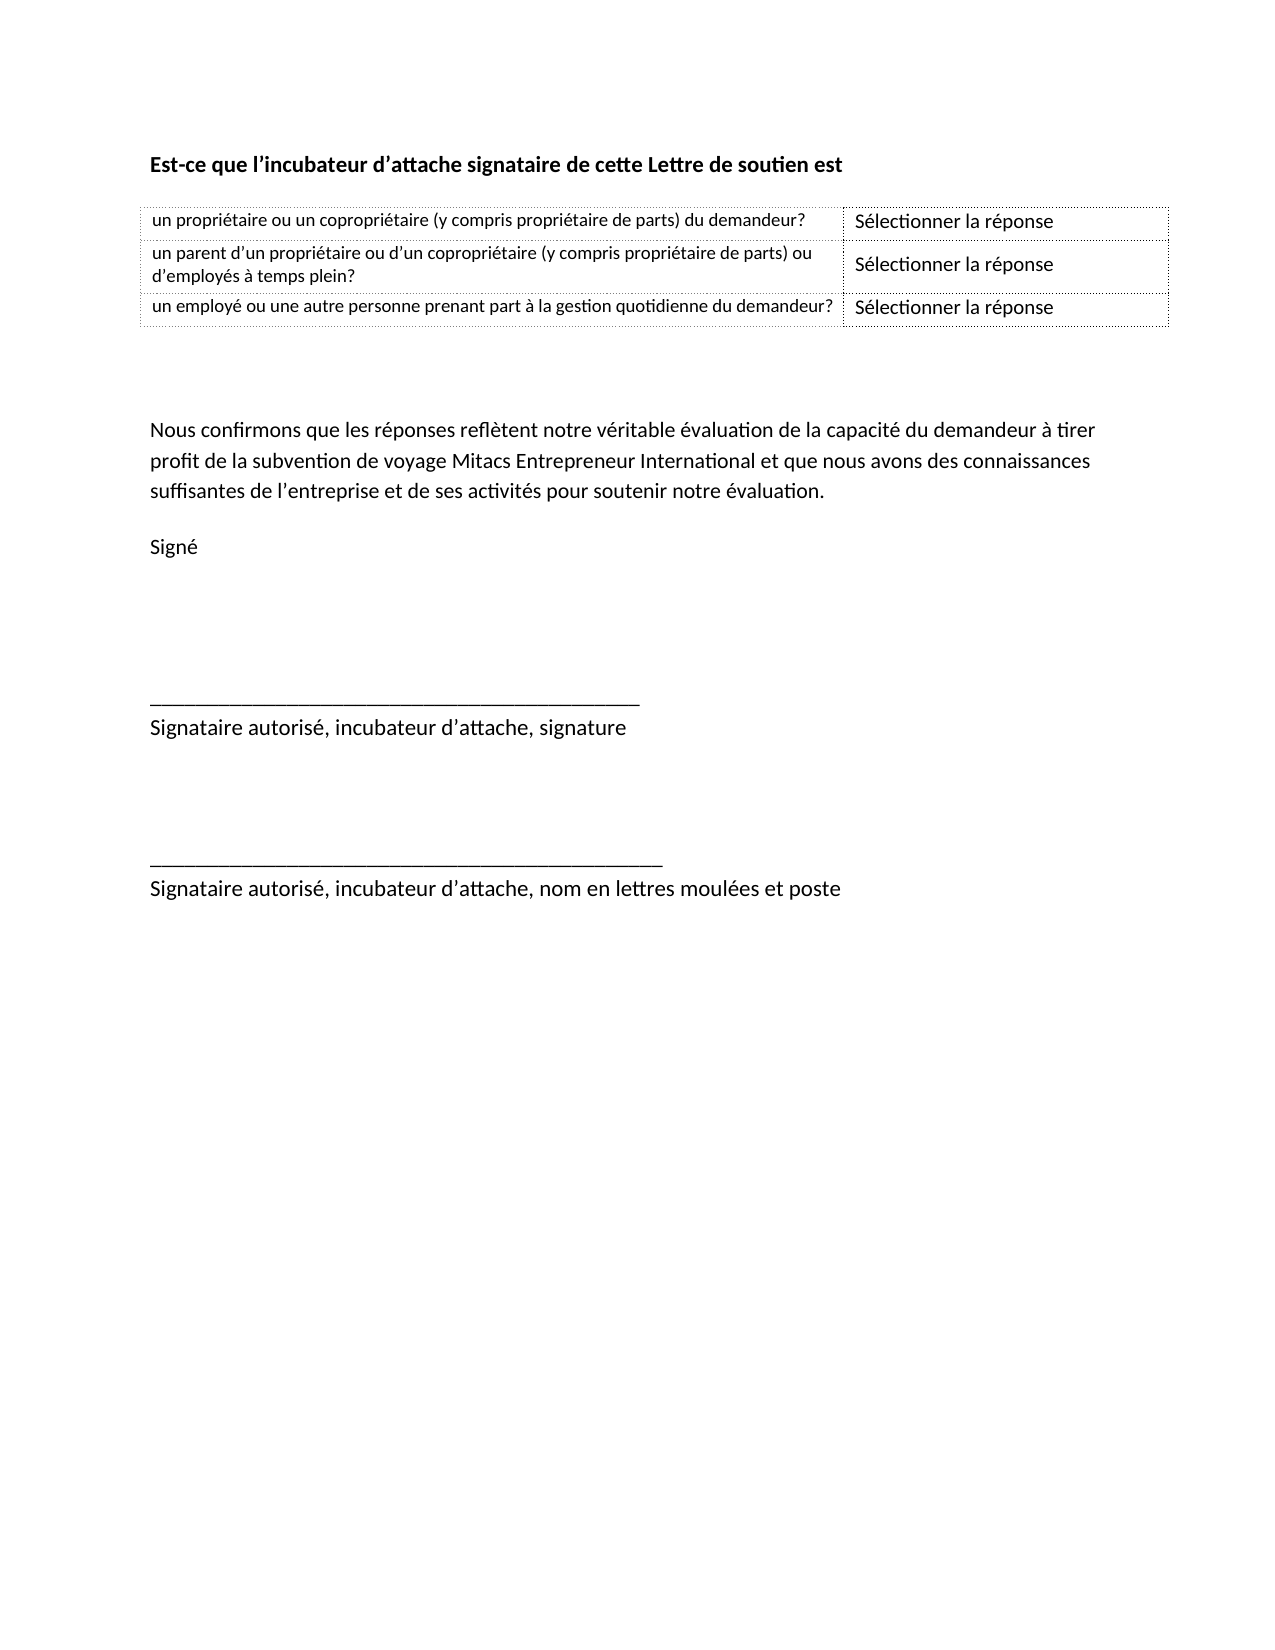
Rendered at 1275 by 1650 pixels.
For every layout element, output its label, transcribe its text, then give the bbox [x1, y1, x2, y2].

table_header un propriétaire ou un copropriétaire (y compris propriétaire de parts) du demandeur? [141, 207, 843, 240]
table_cell un parent d’un propriétaire ou d’un copropriétaire (y compris propriétaire de parts) ou d’employés à temps plein? [141, 240, 843, 293]
table_cell un employé ou une autre personne prenant part à la gestion quotidienne du demandeur? [141, 293, 843, 326]
text ___________________________________________ [150, 681, 1125, 709]
text Signataire autorisé, incubateur d’attache, nom en lettres moulées et poste [150, 874, 1125, 902]
text _____________________________________________ [150, 842, 1125, 870]
text Nous confirmons que les réponses reflètent notre véritable évaluation de la capacité du demandeur à tirer profit de la subvention de voyage Mitacs Entrepreneur International et que nous avons des connaissances suffisantes de l’entreprise et de ses activités pour soutenir notre évaluation. [150, 416, 1125, 504]
text Est-ce que l’incubateur d’attache signataire de cette Lettre de soutien est [150, 150, 1125, 178]
text Signataire autorisé, incubateur d’attache, signature [150, 713, 1125, 741]
text Signé [150, 533, 1125, 560]
